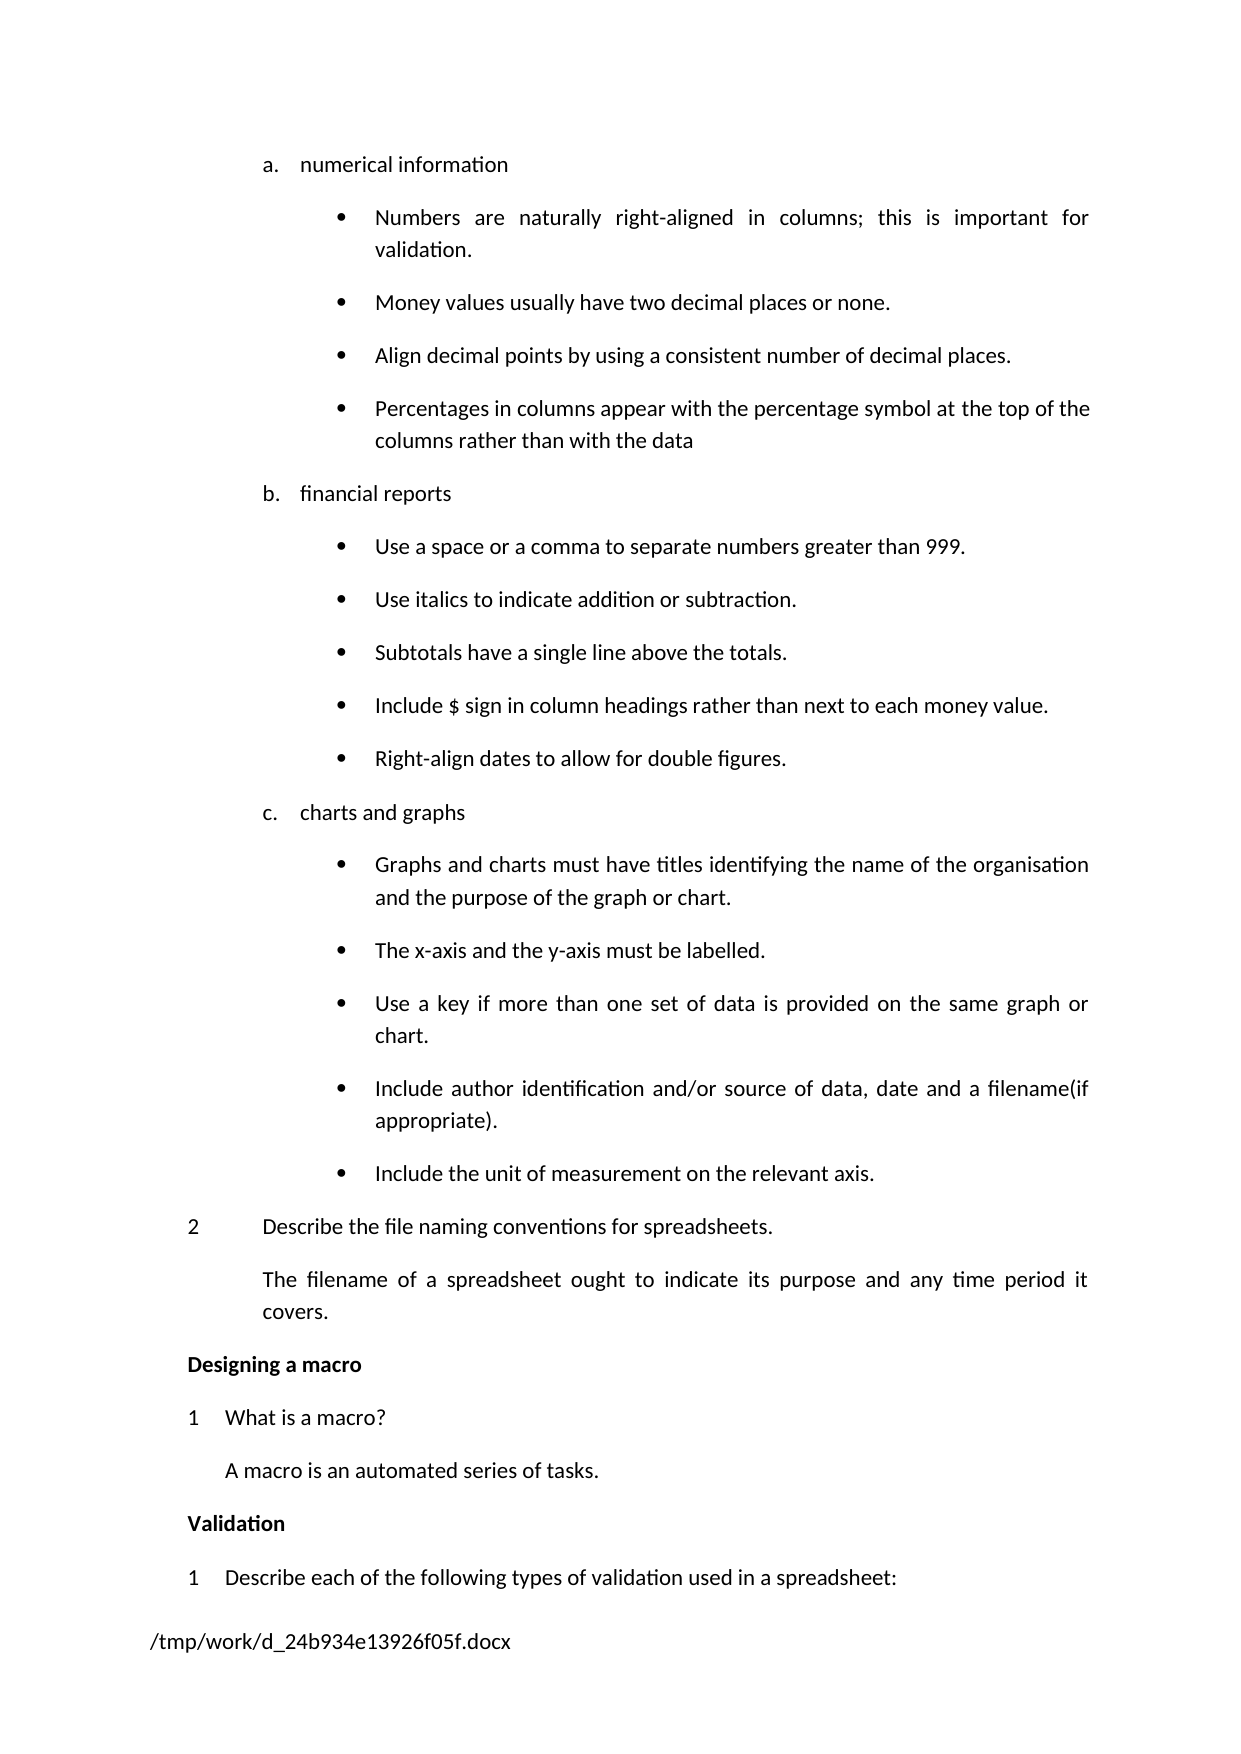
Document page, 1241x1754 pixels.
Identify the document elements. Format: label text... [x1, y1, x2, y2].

list Percentages in columns appear with the percentage symbol at the top of the columns rather than with the data [337, 394, 1090, 454]
list The x-axis and the y-axis must be labelled. [337, 936, 1090, 964]
list Use italics to indicate addition or subtraction. [337, 586, 1090, 613]
list The filename of a spreadsheet ought to indicate its purpose and any time period it covers. [262, 1265, 1090, 1326]
list Describe each of the following types of validation used in a spreadsheet: [187, 1563, 1090, 1591]
list Use a key if more than one set of data is provided on the same graph or chart. [337, 989, 1090, 1049]
list Right-align dates to allow for double figures. [337, 744, 1090, 773]
list A macro is an automated series of tasks. [225, 1457, 1090, 1484]
list Align decimal points by using a consistent number of decimal places. [337, 341, 1090, 369]
list Validation [187, 1509, 1090, 1538]
list Numbers are naturally right-aligned in columns; this is important for validation. [337, 203, 1090, 263]
list Include author identification and/or source of data, date and a filename(if appropriate). [337, 1074, 1090, 1134]
list Include the unit of measurement on the relevant axis. [337, 1159, 1090, 1187]
list Subtotals have a single line above the totals. [337, 638, 1090, 667]
list Use a space or a comma to separate numbers greater than 999. [337, 532, 1090, 561]
list Include $ sign in column headings rather than next to each money value. [337, 692, 1090, 719]
list charts and graphs [262, 798, 1090, 826]
list Graphs and charts must have titles identifying the name of the organisation and the purpose of the graph or chart. [337, 851, 1090, 911]
list numerical information [262, 150, 1090, 178]
list Money values usually have two decimal places or none. [337, 288, 1090, 316]
list Describe the file naming conventions for spreadsheets. [187, 1212, 1090, 1240]
list Designing a macro [187, 1351, 1090, 1378]
list financial reports [262, 479, 1090, 507]
list What is a macro? [187, 1403, 1090, 1432]
